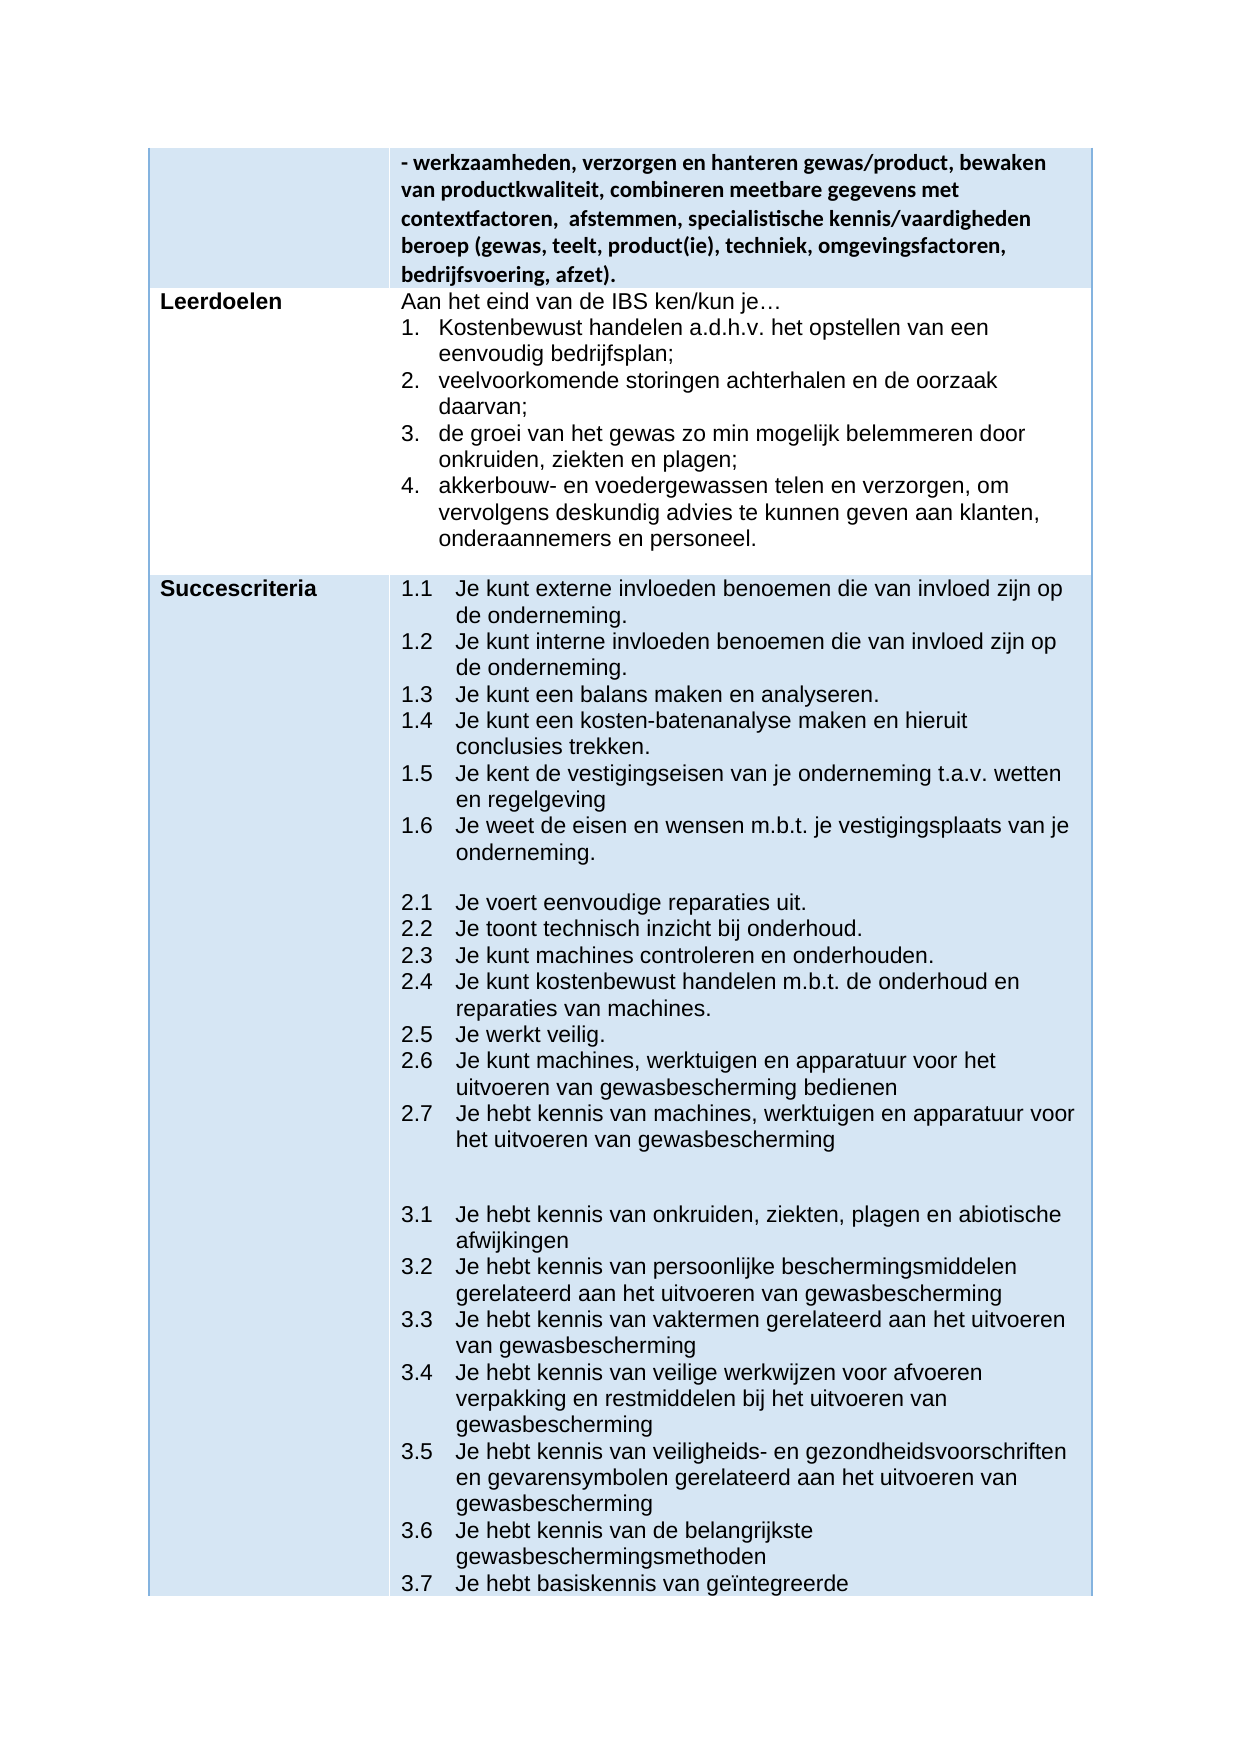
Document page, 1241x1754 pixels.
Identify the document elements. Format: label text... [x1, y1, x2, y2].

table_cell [390, 575, 1091, 1596]
table_cell Leerdoelen [150, 288, 389, 575]
table_cell Succescriteria [150, 575, 389, 1596]
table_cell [390, 148, 1091, 288]
table_cell Kernwoorden [150, 148, 389, 288]
table_cell Aan het eind van de IBS ken/kun je… Kostenbewust handelen a.d.h.v. het opstellen van een eenvoudig bedrijfsplan; veelvoorkomende storingen achterhalen en de oorzaak daarvan; de groei van het gewas zo min mogelijk belemmeren door onkruiden, ziekten en plagen; akkerbouw- en voedergewassen telen en verzorgen, om vervolgens deskundig advies te kunnen geven aan klanten, onderaannemers en personeel. [390, 288, 1091, 575]
